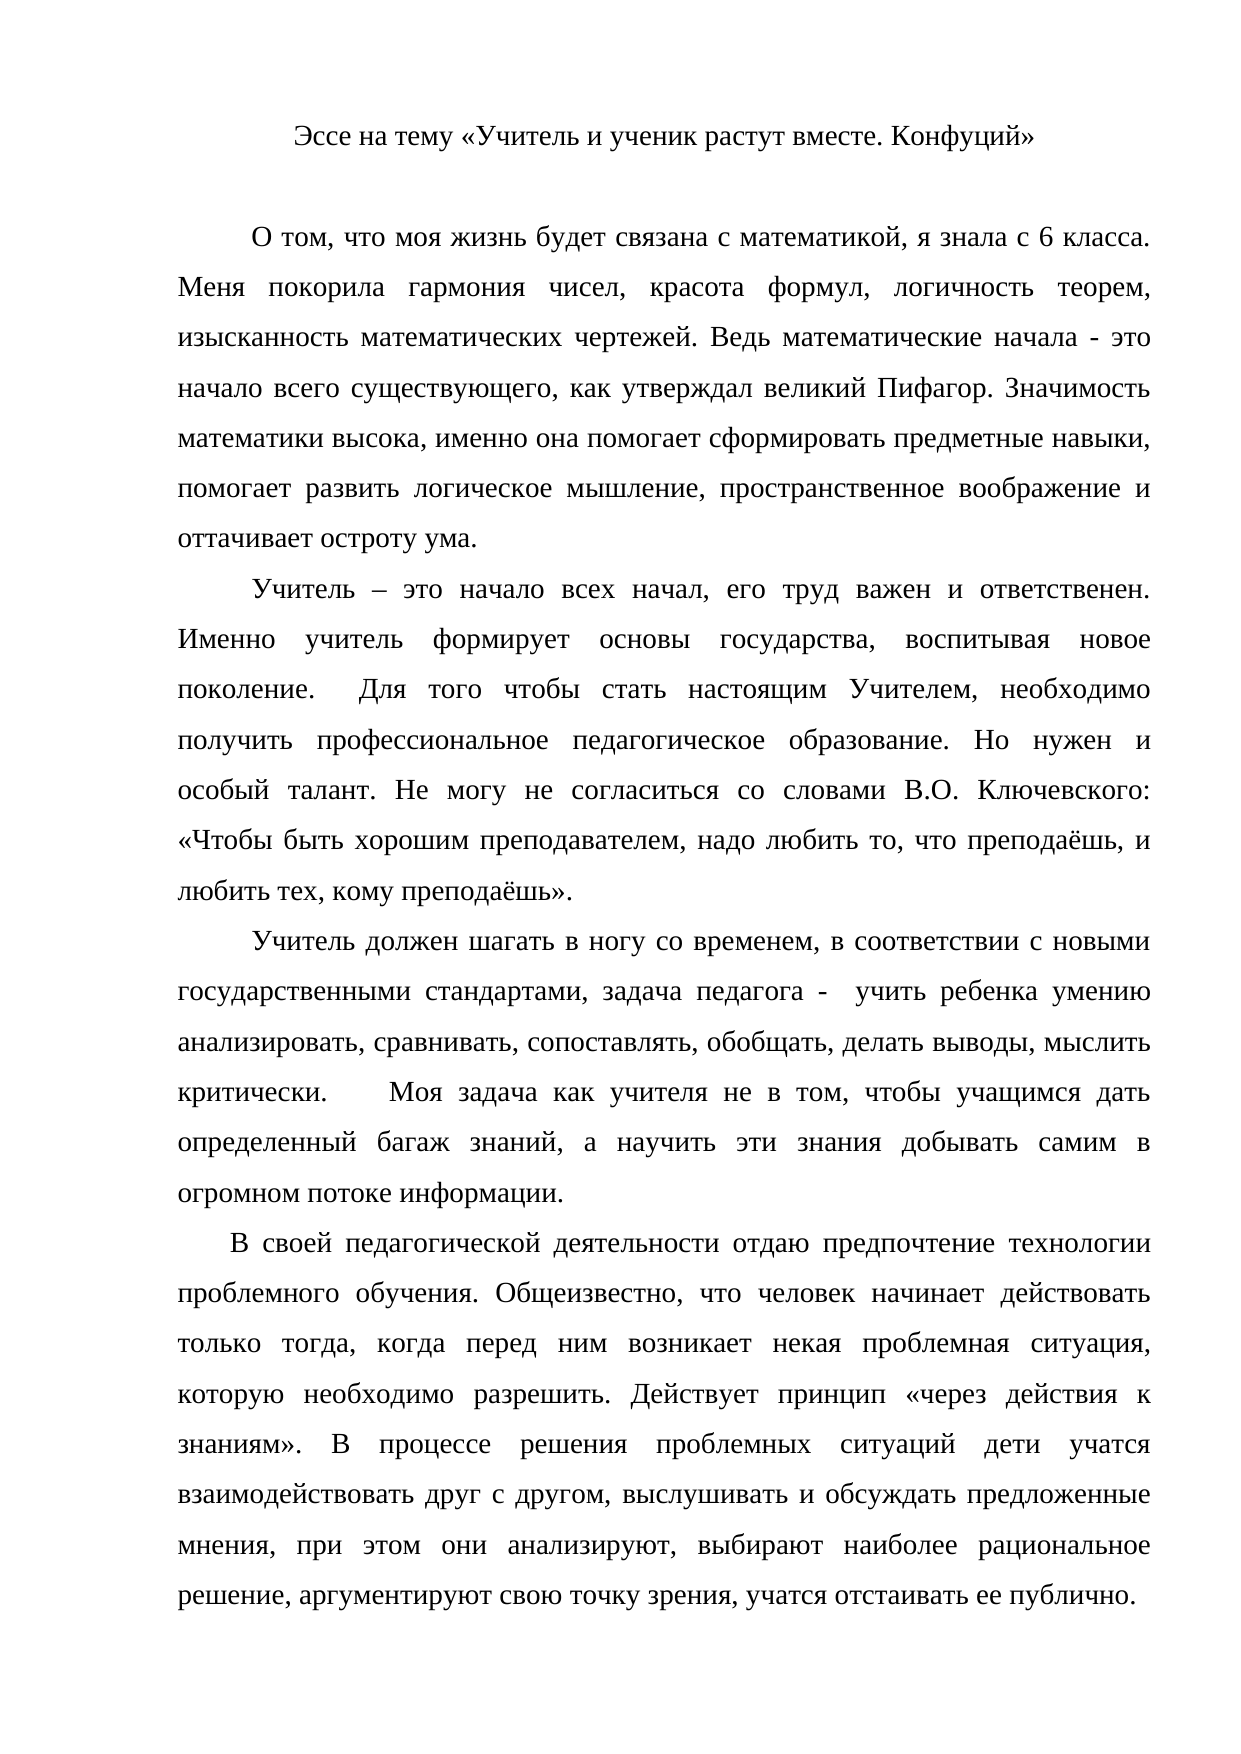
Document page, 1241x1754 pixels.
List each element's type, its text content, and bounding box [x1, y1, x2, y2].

text В своей педагогической деятельности отдаю предпочтение технологии проблемного обучения. Общеизвестно, что человек начинает действовать только тогда, когда перед ним возникает некая проблемная ситуация, которую необходимо разрешить. Действует принцип «через действия к знаниям». В процессе решения проблемных ситуаций дети учатся взаимодействовать друг с другом, выслушивать и обсуждать предложенные мнения, при этом они анализируют, выбирают наиболее рациональное решение, аргументируют свою точку зрения, учатся отстаивать ее публично. [177, 1225, 1152, 1611]
text Учитель должен шагать в ногу со временем, в соответствии с новыми государственными стандартами, задача педагога - учить ребенка умению анализировать, сравнивать, сопоставлять, обобщать, делать выводы, мыслить критически. Моя задача как учителя не в том, чтобы учащимся дать определенный багаж знаний, а научить эти знания добывать самим в огромном потоке информации. [177, 923, 1152, 1208]
text Учитель – это начало всех начал, его труд важен и ответственен. Именно учитель формирует основы государства, воспитывая новое поколение. Для того чтобы стать настоящим Учителем, необходимо получить профессиональное педагогическое образование. Но нужен и особый талант. Не могу не согласиться со словами В.О. Ключевского: «Чтобы быть хорошим преподавателем, надо любить то, что преподаёшь, и любить тех, кому преподаёшь». [177, 571, 1152, 906]
text Эссе на тему «Учитель и ученик растут вместе. Конфуций» [177, 118, 1152, 152]
text О том, что моя жизнь будет связана с математикой, я знала с 6 класса. Меня покорила гармония чисел, красота формул, логичность теорем, изысканность математических чертежей. Ведь математические начала - это начало всего существующего, как утверждал великий Пифагор. Значимость математики высока, именно она помогает сформировать предметные навыки, помогает развить логическое мышление, пространственное воображение и оттачивает остроту ума. [177, 219, 1152, 554]
